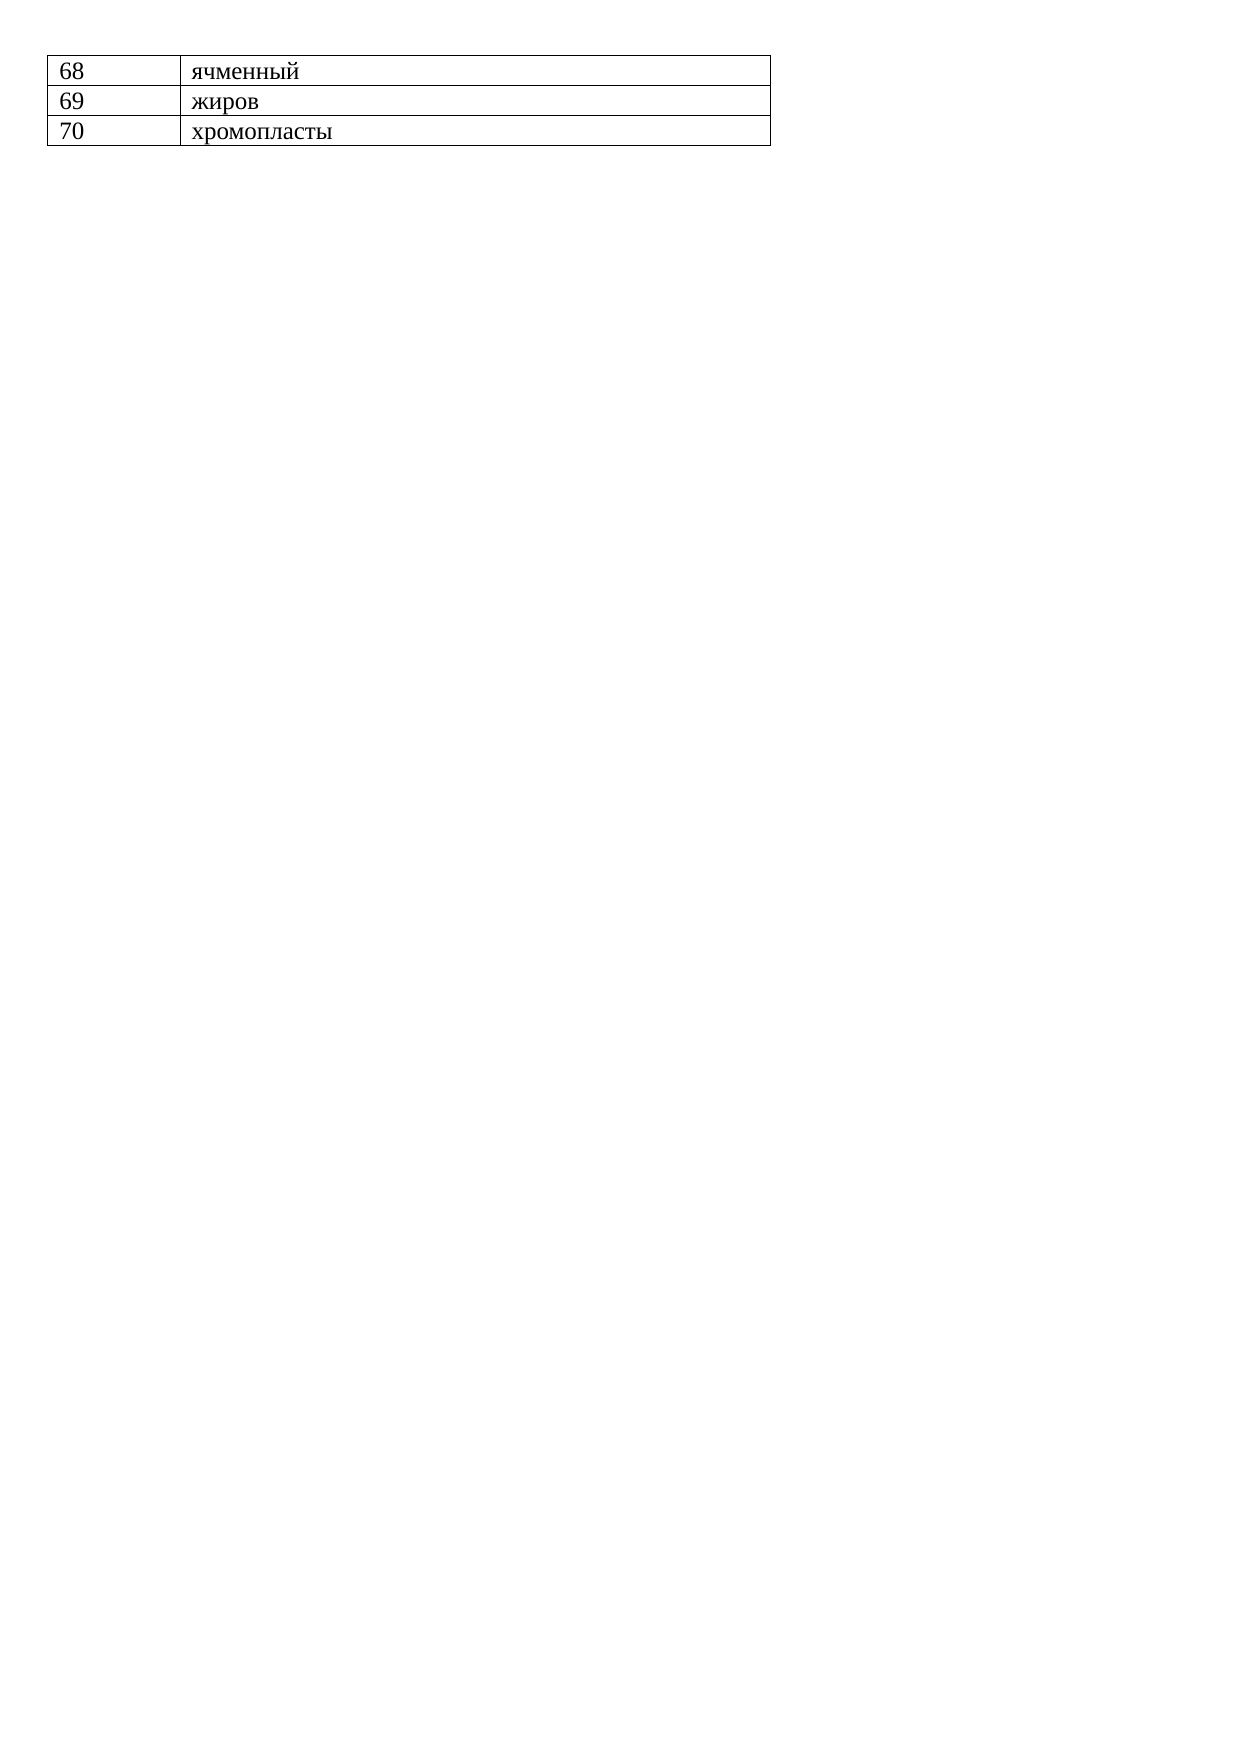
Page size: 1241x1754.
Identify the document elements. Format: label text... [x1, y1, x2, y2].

table_cell 69 [48, 86, 180, 115]
table_cell 68 [48, 56, 180, 85]
table_cell 70 [48, 116, 180, 144]
table_cell хромопласты [181, 116, 770, 144]
table_cell ячменный [181, 56, 770, 85]
table_cell жиров [181, 86, 770, 115]
